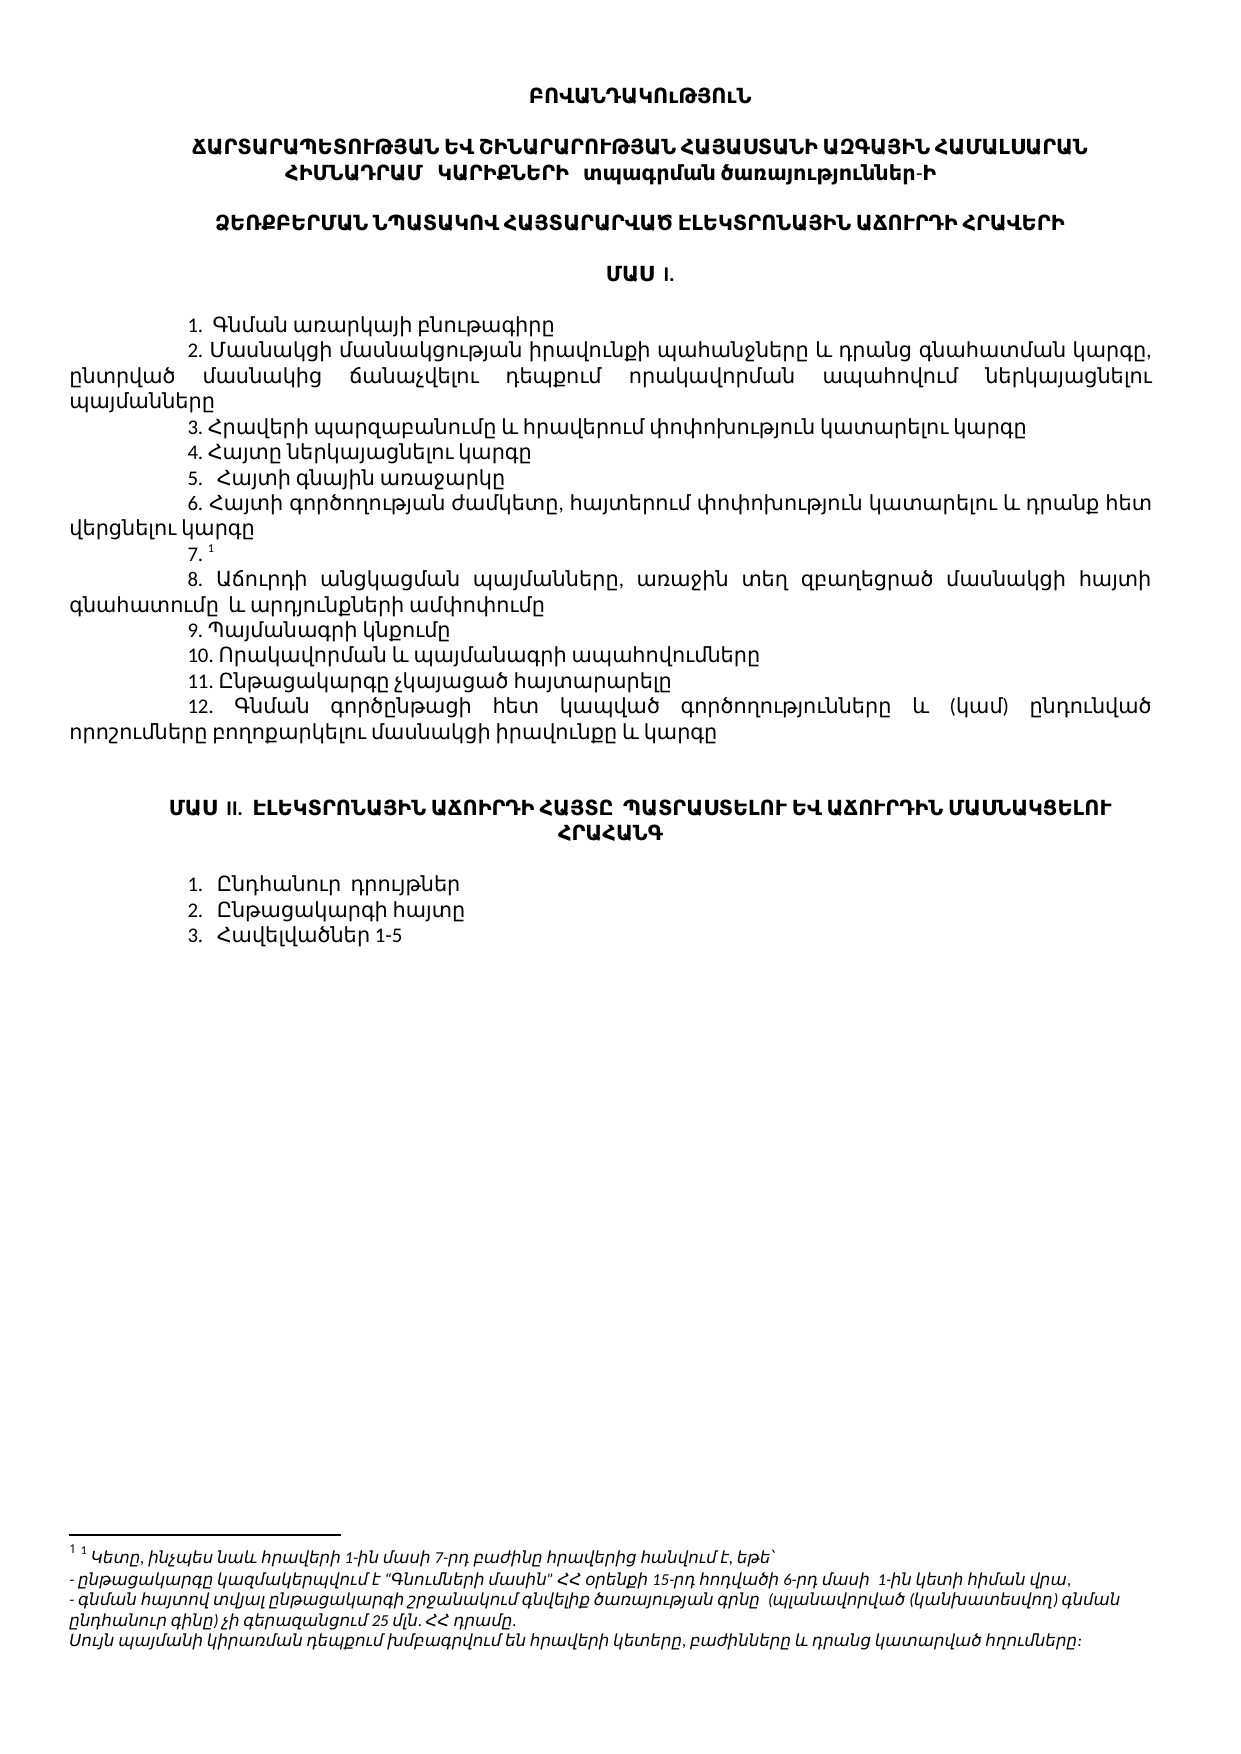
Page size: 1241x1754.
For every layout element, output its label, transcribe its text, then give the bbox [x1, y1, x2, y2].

text 10. Որակավորման և պայմանագրի ապահովումները [69, 643, 1152, 668]
text 9. Պայմանագրի կնքումը [69, 617, 1152, 643]
text 2. Ընթացակարգի հայտը [69, 897, 1152, 922]
text 8. Աճուրդի անցկացման պայմանները, առաջին տեղ զբաղեցրած մասնակցի հայտի գնահատումը և արդյունքների ամփոփումը [69, 566, 1152, 617]
text 4. Հայտը ներկայացնելու կարգը [69, 439, 1152, 465]
text 1. Գնման առարկայի բնութագիրը [69, 312, 1152, 338]
text 5. Հայտի գնային առաջարկը [69, 465, 1152, 490]
text 7. [69, 541, 1152, 566]
text 1. Ընդհանուր դրույթներ [69, 871, 1152, 897]
text ԲՈՎԱՆԴԱԿՈւԹՅՈւՆ [69, 83, 1152, 109]
text 11. Ընթացակարգը չկայացած հայտարարելը [69, 668, 1152, 693]
text ՁԵՌՔԲԵՐՄԱՆ ՆՊԱՏԱԿՈՎ ՀԱՅՏԱՐԱՐՎԱԾ ԷԼԵԿՏՐՈՆԱՅԻՆ ԱՃՈՒՐԴԻ ՀՐԱՎԵՐԻ [69, 211, 1152, 236]
text 6. Հայտի գործողության ժամկետը, հայտերում փոփոխություն կատարելու և դրանք հետ վերցնելու կարգը [69, 490, 1152, 541]
text 2. Մասնակցի մասնակցության իրավունքի պահանջները և դրանց գնահատման կարգը, ընտրված մասնակից ճանաչվելու դեպքում որակավորման ապահովում ներկայացնելու պայմանները [69, 338, 1152, 414]
text ՄԱՍ I. [69, 261, 1152, 287]
text 3. Հրավերի պարզաբանումը և հրավերում փոփոխություն կատարելու կարգը [69, 414, 1152, 439]
text ՄԱՍ II. ԷԼԵԿՏՐՈՆԱՅԻՆ ԱՃՈԻՐԴԻ ՀԱՅՏԸ ՊԱՏՐԱՍՏԵԼՈՒ ԵՎ ԱՃՈՒՐԴԻՆ ՄԱՍՆԱԿՑԵԼՈՒ ՀՐԱՀԱՆԳ [69, 795, 1152, 846]
text 3. Հավելվածներ 1-5 [69, 922, 1152, 948]
text ՃԱՐՏԱՐԱՊԵՏՈՒԹՅԱՆ ԵՎ ՇԻՆԱՐԱՐՈՒԹՅԱՆ ՀԱՅԱՍՏԱՆԻ ԱԶԳԱՅԻՆ ՀԱՄԱԼՍԱՐԱՆ ՀԻՄՆԱԴՐԱՄ ԿԱՐԻՔՆԵՐԻ տպագրման ծառայություններ-Ի [69, 134, 1152, 185]
text 12. Գնման գործընթացի հետ կապված գործողությունները և (կամ) ընդունված որոշումները բողոքարկելու մասնակցի իրավունքը և կարգը [69, 693, 1152, 744]
